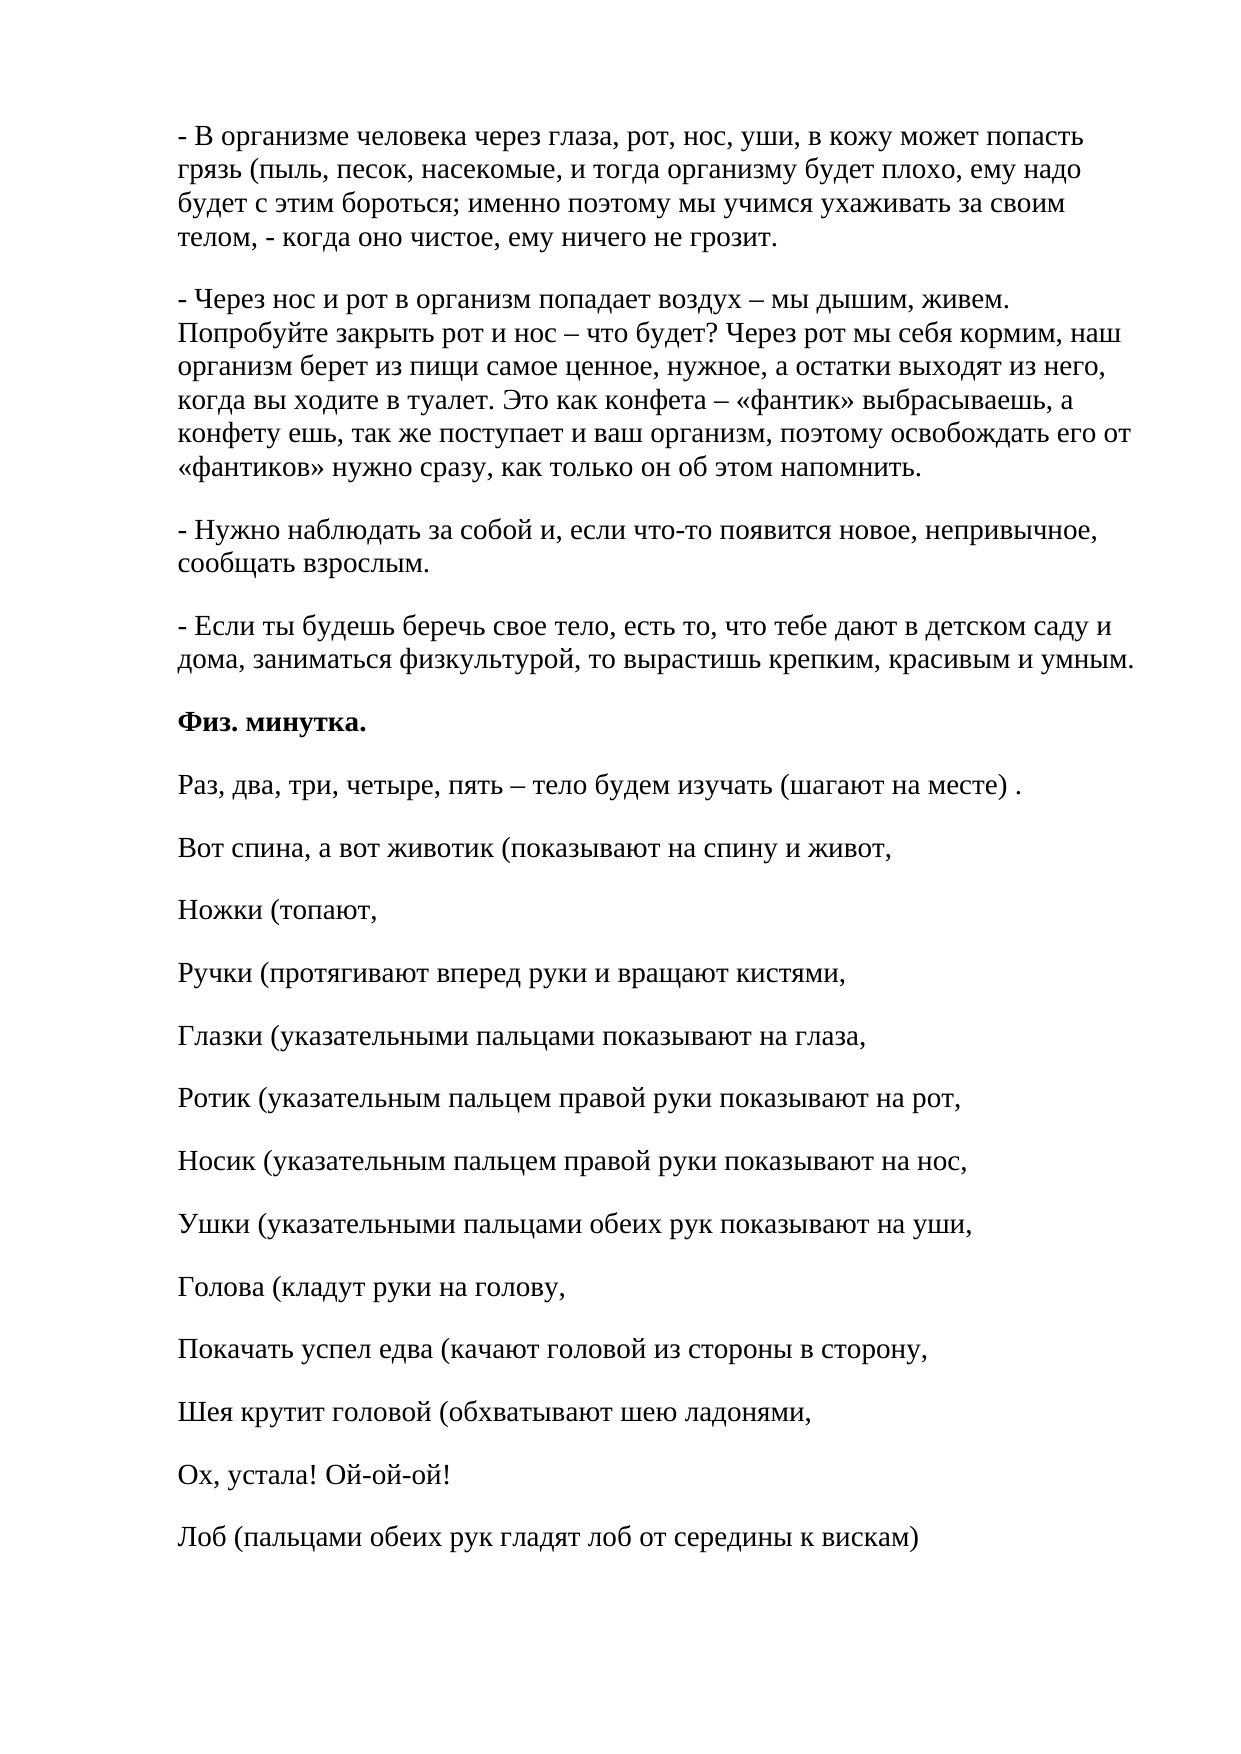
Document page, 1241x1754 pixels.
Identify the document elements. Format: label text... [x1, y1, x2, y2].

text Глазки (указательными пальцами показывают на глаза, [177, 1018, 1152, 1051]
text Раз, два, три, четыре, пять – тело будем изучать (шагают на месте) . [177, 767, 1152, 801]
text - В организме человека через глаза, рот, нос, уши, в кожу может попасть грязь (пыль, песок, насекомые, и тогда организму будет плохо, ему надо будет с этим бороться; именно поэтому мы учимся ухаживать за своим телом, - когда оно чистое, ему ничего не грозит. [177, 118, 1152, 252]
text Покачать успел едва (качают головой из стороны в сторону, [177, 1331, 1152, 1365]
text Ручки (протягивают вперед руки и вращают кистями, [177, 955, 1152, 989]
text Лоб (пальцами обеих рук гладят лоб от середины к вискам) [177, 1519, 1152, 1553]
text Шея крутит головой (обхватывают шею ладонями, [177, 1394, 1152, 1428]
text Ох, устала! Ой-ой-ой! [177, 1457, 1152, 1490]
text Ротик (указательным пальцем правой руки показывают на рот, [177, 1081, 1152, 1114]
text - Нужно наблюдать за собой и, если что-то появится новое, непривычное, сообщать взрослым. [177, 512, 1152, 579]
text - Через нос и рот в организм попадает воздух – мы дышим, живем. Попробуйте закрыть рот и нос – что будет? Через рот мы себя кормим, наш организм берет из пищи самое ценное, нужное, а остатки выходят из него, когда вы ходите в туалет. Это как конфета – «фантик» выбрасываешь, а конфету ешь, так же поступает и ваш организм, поэтому освобождать его от «фантиков» нужно сразу, как только он об этом напомнить. [177, 281, 1152, 483]
text Вот спина, а вот животик (показывают на спину и живот, [177, 830, 1152, 863]
text - Если ты будешь беречь свое тело, есть то, что тебе дают в детском саду и дома, заниматься физкультурой, то вырастишь крепким, красивым и умным. [177, 608, 1152, 675]
text Голова (кладут руки на голову, [177, 1269, 1152, 1302]
text Носик (указательным пальцем правой руки показывают на нос, [177, 1143, 1152, 1177]
text Ножки (топают, [177, 892, 1152, 926]
text Ушки (указательными пальцами обеих рук показывают на уши, [177, 1206, 1152, 1239]
text Физ. минутка. [177, 704, 1152, 738]
